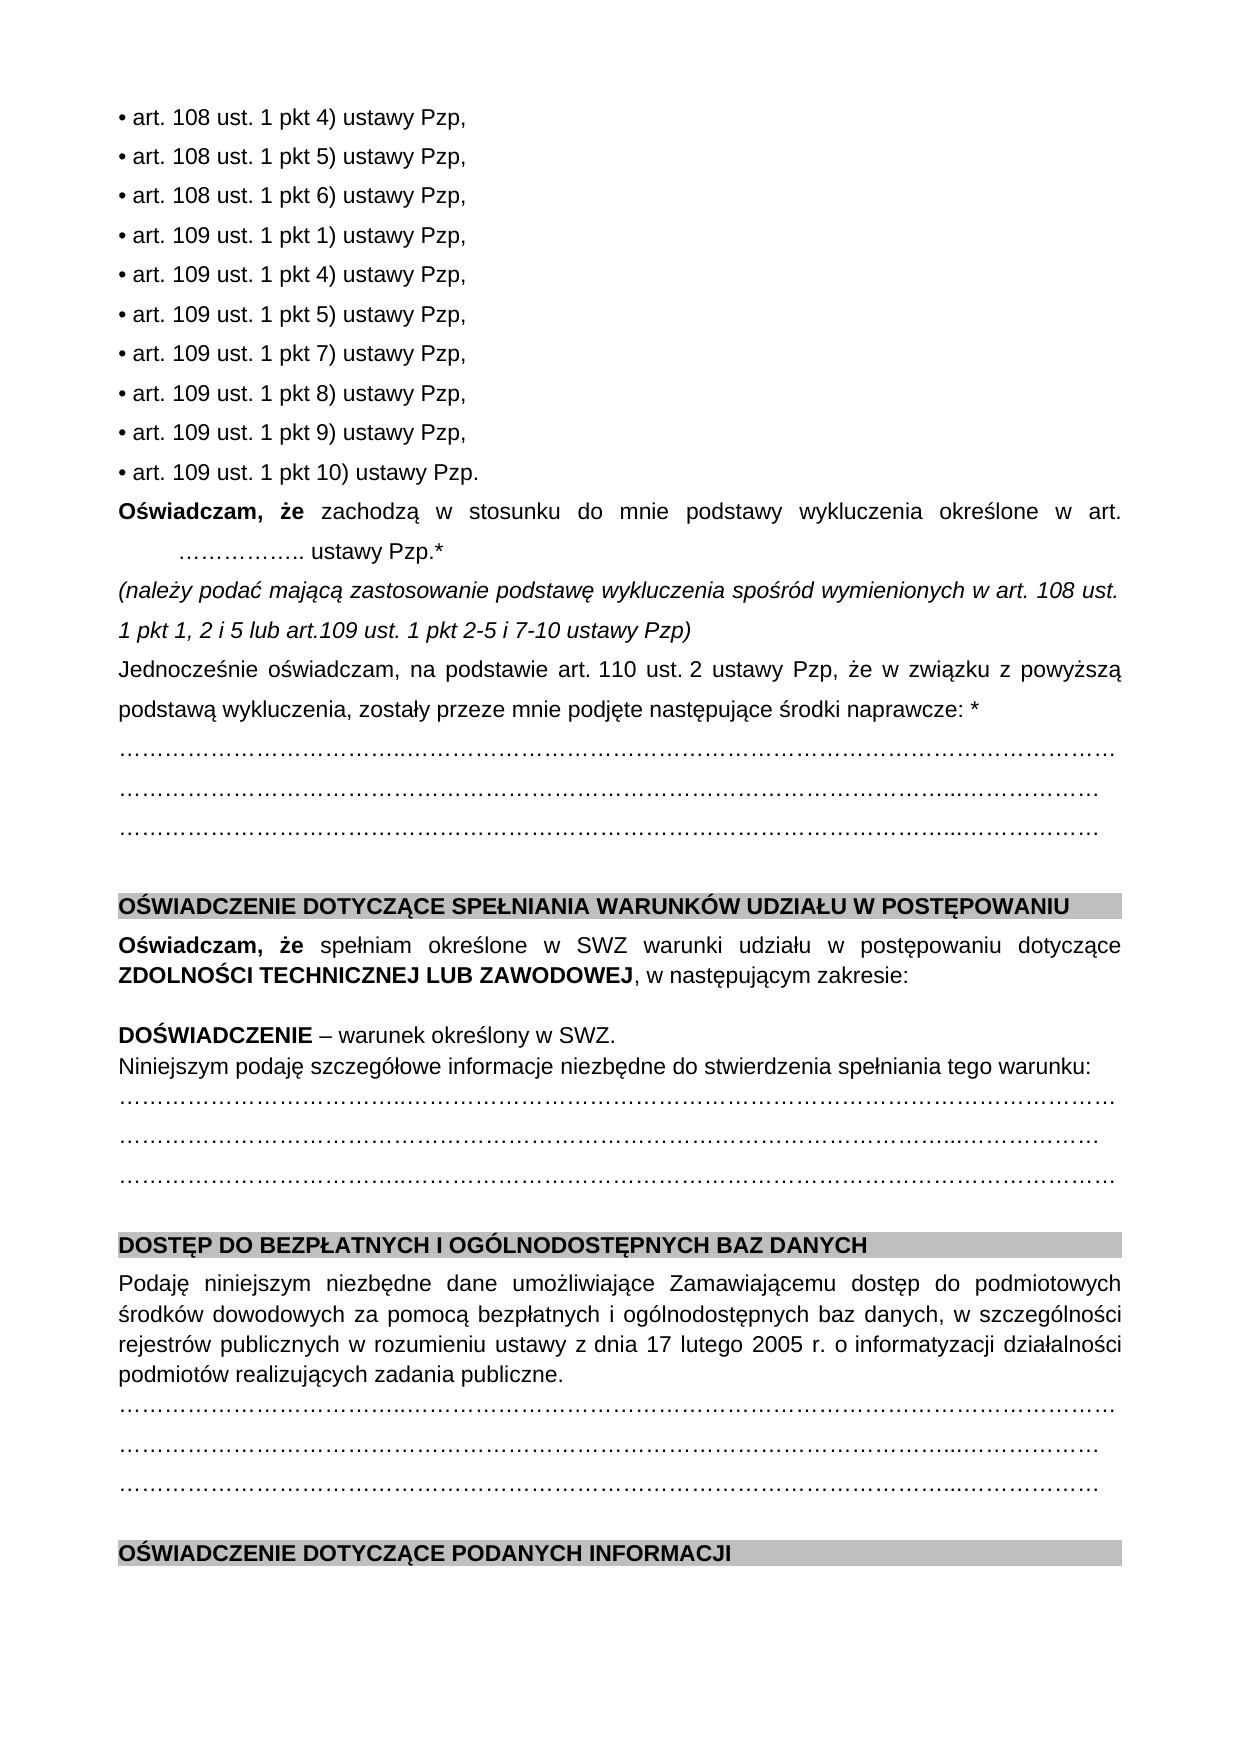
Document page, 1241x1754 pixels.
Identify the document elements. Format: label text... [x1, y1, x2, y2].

text • art. 108 ust. 1 pkt 5) ustawy Pzp, [118, 143, 1122, 169]
text • art. 109 ust. 1 pkt 10) ustawy Pzp. [118, 459, 1122, 485]
text • art. 109 ust. 1 pkt 1) ustawy Pzp, [118, 222, 1122, 248]
text ………………………………………………………………………………………………...……………… [118, 774, 1122, 801]
text ………………………………..………………………………………………………………………………… [118, 1391, 1122, 1418]
text • art. 109 ust. 1 pkt 9) ustawy Pzp, [118, 419, 1122, 446]
text • art. 108 ust. 1 pkt 6) ustawy Pzp, [118, 182, 1122, 209]
text ………………………………..………………………………………………………………………………… [118, 1083, 1122, 1109]
text • art. 109 ust. 1 pkt 5) ustawy Pzp, [118, 301, 1122, 327]
text • art. 109 ust. 1 pkt 8) ustawy Pzp, [118, 380, 1122, 406]
text OŚWIADCZENIE DOTYCZĄCE PODANYCH INFORMACJI [118, 1540, 1122, 1566]
text (należy podać mającą zastosowanie podstawę wykluczenia spośród wymienionych w art. 108 ust. 1 pkt 1, 2 i 5 lub art.109 ust. 1 pkt 2-5 i 7-10 ustawy Pzp) [118, 577, 1122, 643]
text Podaję niniejszym niezbędne dane umożliwiające Zamawiającemu dostęp do podmiotowych środków dowodowych za pomocą bezpłatnych i ogólnodostępnych baz danych, w szczególności rejestrów publicznych w rozumieniu ustawy z dnia 17 lutego 2005 r. o informatyzacji działalności podmiotów realizujących zadania publiczne. [118, 1270, 1122, 1387]
text • art. 109 ust. 1 pkt 7) ustawy Pzp, [118, 340, 1122, 367]
text Oświadczam, że zachodzą w stosunku do mnie podstawy wykluczenia określone w art. …………….. ustawy Pzp.* [118, 498, 1122, 564]
text • art. 108 ust. 1 pkt 4) ustawy Pzp, [118, 103, 1122, 130]
text ………………………………………………………………………………………………...……………… [118, 814, 1122, 840]
text ………………………………..………………………………………………………………………………… [118, 735, 1122, 761]
text • art. 109 ust. 1 pkt 4) ustawy Pzp, [118, 261, 1122, 288]
text Jednocześnie oświadczam, na podstawie art. 110 ust. 2 ustawy Pzp, że w związku z powyższą podstawą wykluczenia, zostały przeze mnie podjęte następujące środki naprawcze: * [118, 656, 1122, 722]
text DOŚWIADCZENIE – warunek określony w SWZ. [118, 1022, 1122, 1049]
text ………………………………………………………………………………………………...……………… [118, 1470, 1122, 1497]
text OŚWIADCZENIE DOTYCZĄCE SPEŁNIANIA WARUNKÓW UDZIAŁU W POSTĘPOWANIU [118, 893, 1122, 919]
text ………………………………..………………………………………………………………………………… [118, 1162, 1122, 1188]
text Oświadczam, że spełniam określone w SWZ warunki udziału w postępowaniu dotyczące ZDOLNOŚCI TECHNICZNEJ LUB ZAWODOWEJ, w następującym zakresie: [118, 932, 1122, 988]
text Niniejszym podaję szczegółowe informacje niezbędne do stwierdzenia spełniania tego warunku: [118, 1053, 1122, 1079]
text ………………………………………………………………………………………………...……………… [118, 1431, 1122, 1457]
text DOSTĘP DO BEZPŁATNYCH I OGÓLNODOSTĘPNYCH BAZ DANYCH [118, 1232, 1122, 1258]
text ………………………………………………………………………………………………...……………… [118, 1122, 1122, 1149]
